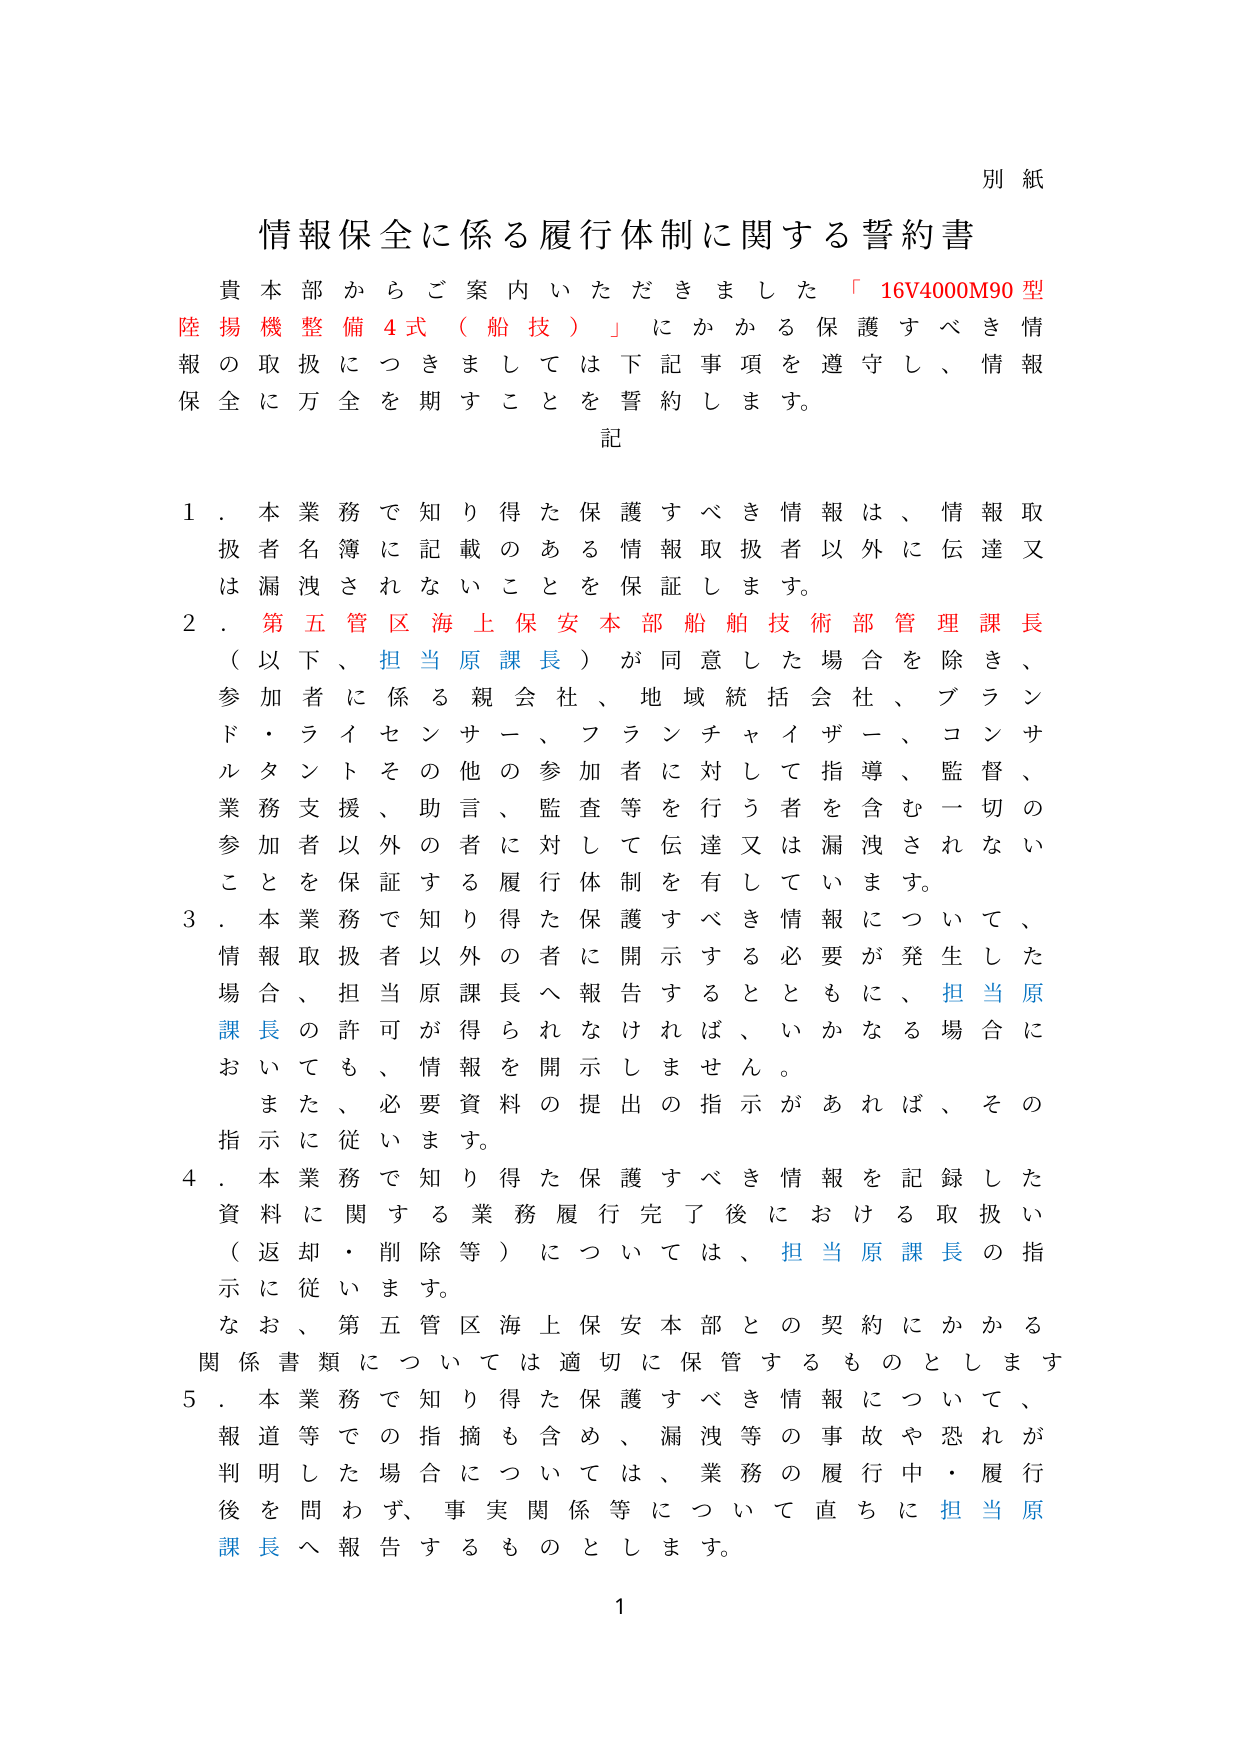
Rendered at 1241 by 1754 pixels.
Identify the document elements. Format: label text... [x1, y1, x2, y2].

text １．本業務で知り得た保護すべき情報は、情報取扱者名簿に記載のある情報取扱者以外に伝達又は漏洩されないことを保証します。 [178, 492, 1062, 603]
text 貴本部からご案内いただきました「16V4000M90型陸揚機整備4式（船技）」にかかる保護すべき情報の取扱につきましては下記事項を遵守し、情報保全に万全を期すことを誓約します。 [178, 271, 1062, 418]
text ４．本業務で知り得た保護すべき情報を記録した資料に関する業務履行完了後における取扱い（返却・削除等）については、担当原課長の指示に従います。 [178, 1158, 1062, 1306]
subtitle 記 [178, 418, 1062, 455]
text ３．本業務で知り得た保護すべき情報について、情報取扱者以外の者に開示する必要が発生した場合、担当原課長へ報告するとともに、担当原課長の許可が得られなければ、いかなる場合においても、情報を開示しません。 [178, 899, 1062, 1084]
text なお、第五管区海上保安本部との契約にかかる関係書類については適切に保管するものとします。 [198, 1306, 1062, 1380]
text ５．本業務で知り得た保護すべき情報について、報道等での指摘も含め、漏洩等の事故や恐れが判明した場合については、業務の履行中・履行後を問わず、事実関係等について直ちに担当原課長へ報告するものとします。 [178, 1380, 1062, 1565]
text 情報保全に係る履行体制に関する誓約書 [178, 197, 1062, 271]
text また、必要資料の提出の指示があれば、その指示に従います。 [178, 1084, 1062, 1158]
text ２．第五管区海上保安本部船舶技術部管理課長（以下、担当原課長）が同意した場合を除き、参加者に係る親会社、地域統括会社、ブランド・ライセンサー、フランチャイザー、コンサルタントその他の参加者に対して指導、監督、業務支援、助言、監査等を行う者を含む一切の参加者以外の者に対して伝達又は漏洩されないことを保証する履行体制を有しています。 [178, 603, 1062, 899]
text 別紙 [178, 159, 1062, 197]
